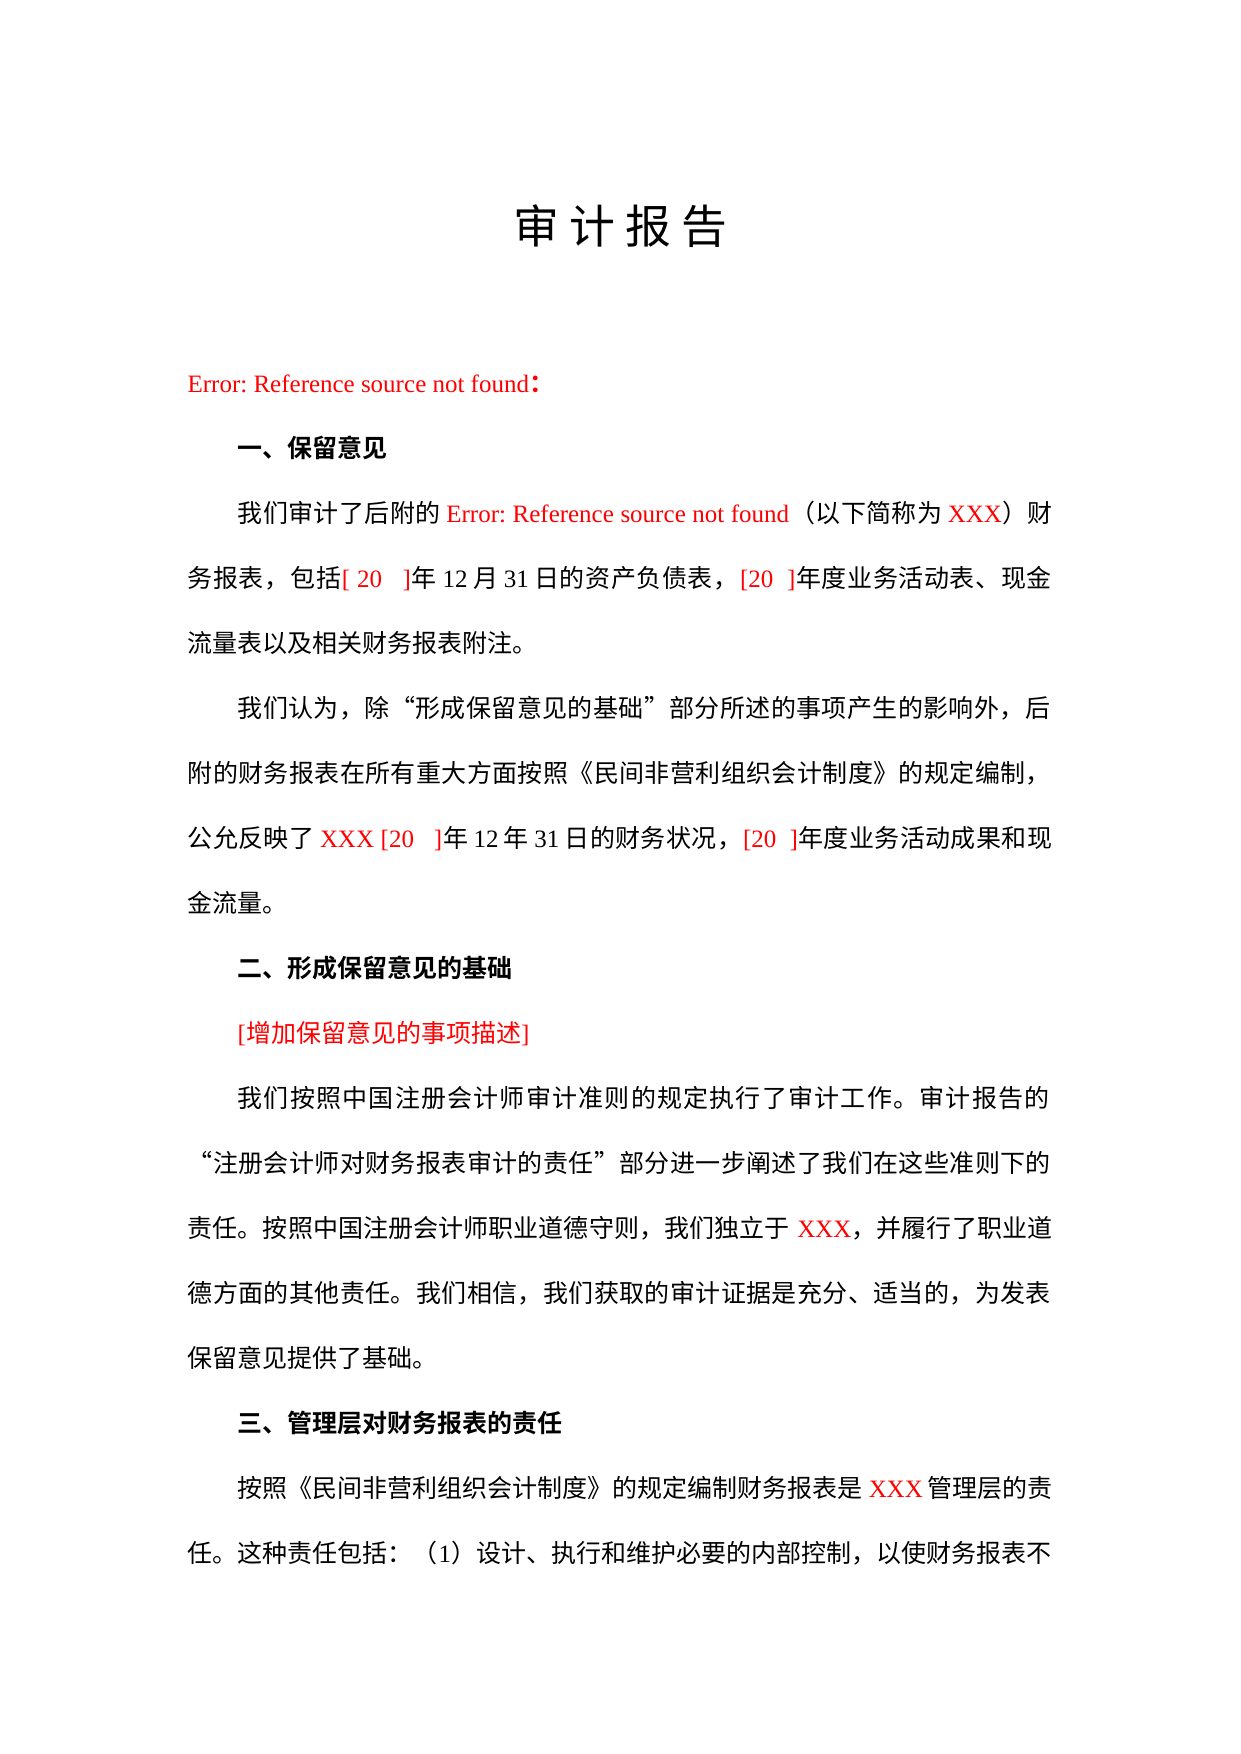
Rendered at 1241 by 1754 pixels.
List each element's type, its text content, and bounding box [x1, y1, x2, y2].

text 我们按照中国注册会计师审计准则的规定执行了审计工作。审计报告的“注册会计师对财务报表审计的责任”部分进一步阐述了我们在这些准则下的责任。按照中国注册会计师职业道德守则，我们独立于XXX，并履行了职业道德方面的其他责任。我们相信，我们获取的审计证据是充分、适当的，为发表保留意见提供了基础。 [187, 1064, 1053, 1389]
text 一、保留意见 [187, 414, 1053, 479]
text 审 计 报 告 [187, 174, 1053, 272]
text 二、形成保留意见的基础 [187, 934, 1053, 999]
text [187, 1454, 1053, 1584]
text [增加保留意见的事项描述] [187, 999, 1053, 1064]
text 我们认为，除“形成保留意见的基础”部分所述的事项产生的影响外，后附的财务报表在所有重大方面按照《民间非营利组织会计制度》的规定编制，公允反映了XXX [20 ]年12年31日的财务状况，[20 ]年度业务活动成果和现金流量。 [187, 674, 1053, 934]
text 三、管理层对财务报表的责任 [187, 1389, 1053, 1454]
